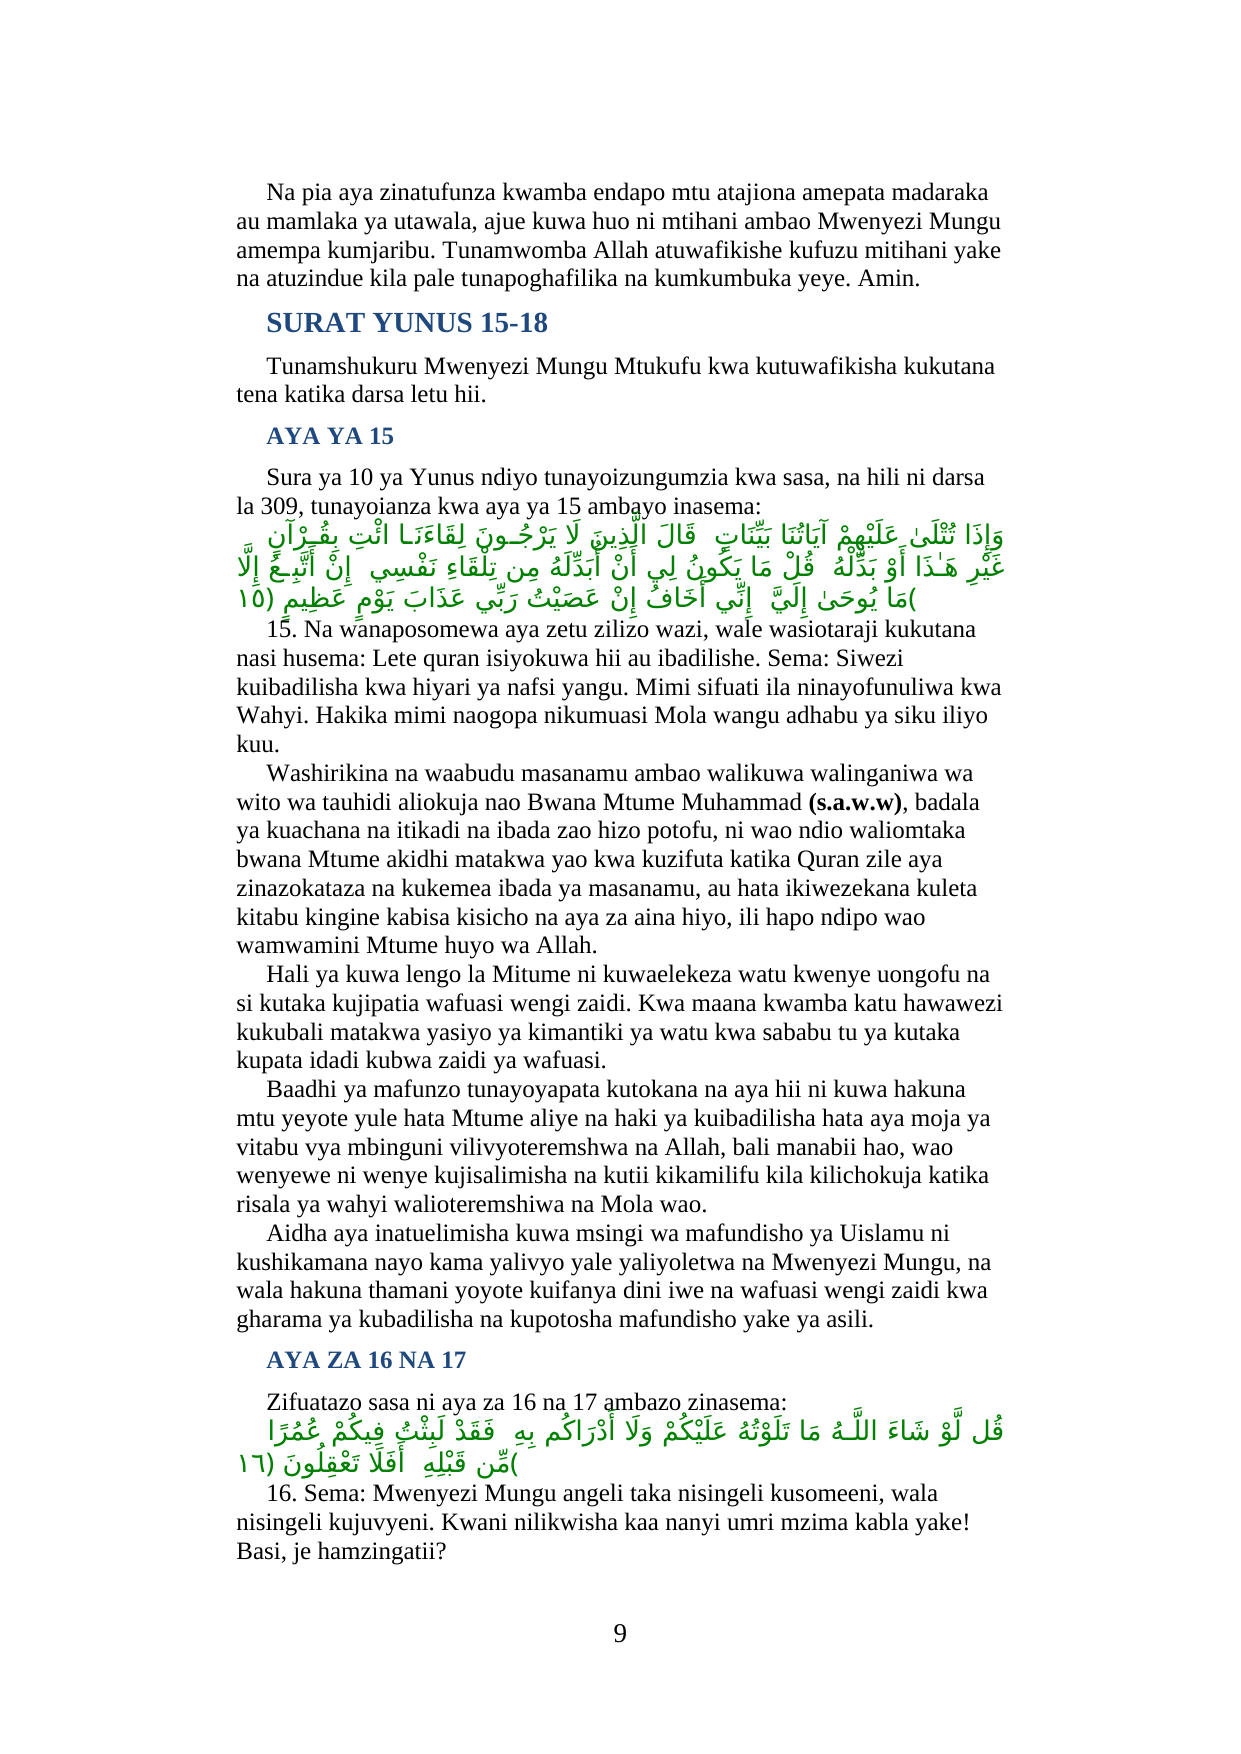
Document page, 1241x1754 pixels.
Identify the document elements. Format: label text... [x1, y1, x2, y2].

text Sura ya 10 ya Yunus ndiyo tunayoizungumzia kwa sasa, na hili ni darsa la 309, tunayoianza kwa aya ya 15 ambayo inasema: [236, 462, 1004, 519]
text 16. Sema: Mwenyezi Mungu angeli taka nisingeli kusomeeni, wala nisingeli kujuvyeni. Kwani nilikwisha kaa nanyi umri mzima kabla yake! Basi, je hamzingatii? [236, 1478, 1004, 1565]
text Zifuatazo sasa ni aya za 16 na 17 ambazo zinasema: [236, 1387, 1004, 1415]
subtitle AYA YA 15 [236, 421, 1004, 449]
text Na pia aya zinatufunza kwamba endapo mtu atajiona amepata madaraka au mamlaka ya utawala, ajue kuwa huo ni mtihani ambao Mwenyezi Mungu amempa kumjaribu. Tunamwomba Allah atuwafikishe kufuzu mitihani yake na atuzindue kila pale tunapoghafilika na kumkumbuka yeye. Amin. [236, 177, 1004, 292]
text Baadhi ya mafunzo tunayoyapata kutokana na aya hii ni kuwa hakuna mtu yeyote yule hata Mtume aliye na haki ya kuibadilisha hata aya moja ya vitabu vya mbinguni vilivyoteremshwa na Allah, bali manabii hao, wao wenyewe ni wenye kujisalimisha na kutii kikamilifu kila kilichokuja katika risala ya wahyi walioteremshiwa na Mola wao. [236, 1074, 1004, 1218]
text وَإِذَا تُتْلَىٰ عَلَيْهِمْ آيَاتُنَا بَيِّنَاتٍ قَالَ الَّذِينَ لَا يَرْجُونَ لِقَاءَنَا ائْتِ بِقُرْآنٍ غَيْرِ هَـٰذَا أَوْ بَدِّلْهُ قُلْ مَا يَكُونُ لِي أَنْ أُبَدِّلَهُ مِن تِلْقَاءِ نَفْسِي إِنْ أَتَّبِعُ إِلَّا مَا يُوحَىٰ إِلَيَّ إِنِّي أَخَافُ إِنْ عَصَيْتُ رَبِّي عَذَابَ يَوْمٍ عَظِيمٍ ﴿١٥﴾ [236, 519, 1004, 614]
text Aidha aya inatuelimisha kuwa msingi wa mafundisho ya Uislamu ni kushikamana nayo kama yalivyo yale yaliyoletwa na Mwenyezi Mungu, na wala hakuna thamani yoyote kuifanya dini iwe na wafuasi wengi zaidi kwa gharama ya kubadilisha na kupotosha mafundisho yake ya asili. [236, 1218, 1004, 1333]
text 15. Na wanaposomewa aya zetu zilizo wazi, wale wasiotaraji kukutana nasi husema: Lete quran isiyokuwa hii au ibadilishe. Sema: Siwezi kuibadilisha kwa hiyari ya nafsi yangu. Mimi sifuati ila ninayofunuliwa kwa Wahyi. Hakika mimi naogopa nikumuasi Mola wangu adhabu ya siku iliyo kuu. [236, 614, 1004, 758]
subtitle SURAT YUNUS 15-18 [236, 305, 1004, 338]
text Hali ya kuwa lengo la Mitume ni kuwaelekeza watu kwenye uongofu na si kutaka kujipatia wafuasi wengi zaidi. Kwa maana kwamba katu hawawezi kukubali matakwa yasiyo ya kimantiki ya watu kwa sababu tu ya kutaka kupata idadi kubwa zaidi ya wafuasi. [236, 959, 1004, 1074]
subtitle AYA ZA 16 NA 17 [236, 1345, 1004, 1374]
text Washirikina na waabudu masanamu ambao walikuwa walinganiwa wa wito wa tauhidi aliokuja nao Bwana Mtume Muhammad (s.a.w.w), badala ya kuachana na itikadi na ibada zao hizo potofu, ni wao ndio waliomtaka bwana Mtume akidhi matakwa yao kwa kuzifuta katika Quran zile aya zinazokataza na kukemea ibada ya masanamu, au hata ikiwezekana kuleta kitabu kingine kabisa kisicho na aya za aina hiyo, ili hapo ndipo wao wamwamini Mtume huyo wa Allah. [236, 758, 1004, 959]
text قُل لَّوْ شَاءَ اللَّـهُ مَا تَلَوْتُهُ عَلَيْكُمْ وَلَا أَدْرَاكُم بِهِ فَقَدْ لَبِثْتُ فِيكُمْ عُمُرًا مِّن قَبْلِهِ أَفَلَا تَعْقِلُونَ ﴿١٦﴾ [236, 1415, 1004, 1478]
text Tunamshukuru Mwenyezi Mungu Mtukufu kwa kutuwafikisha kukutana tena katika darsa letu hii. [236, 351, 1004, 408]
